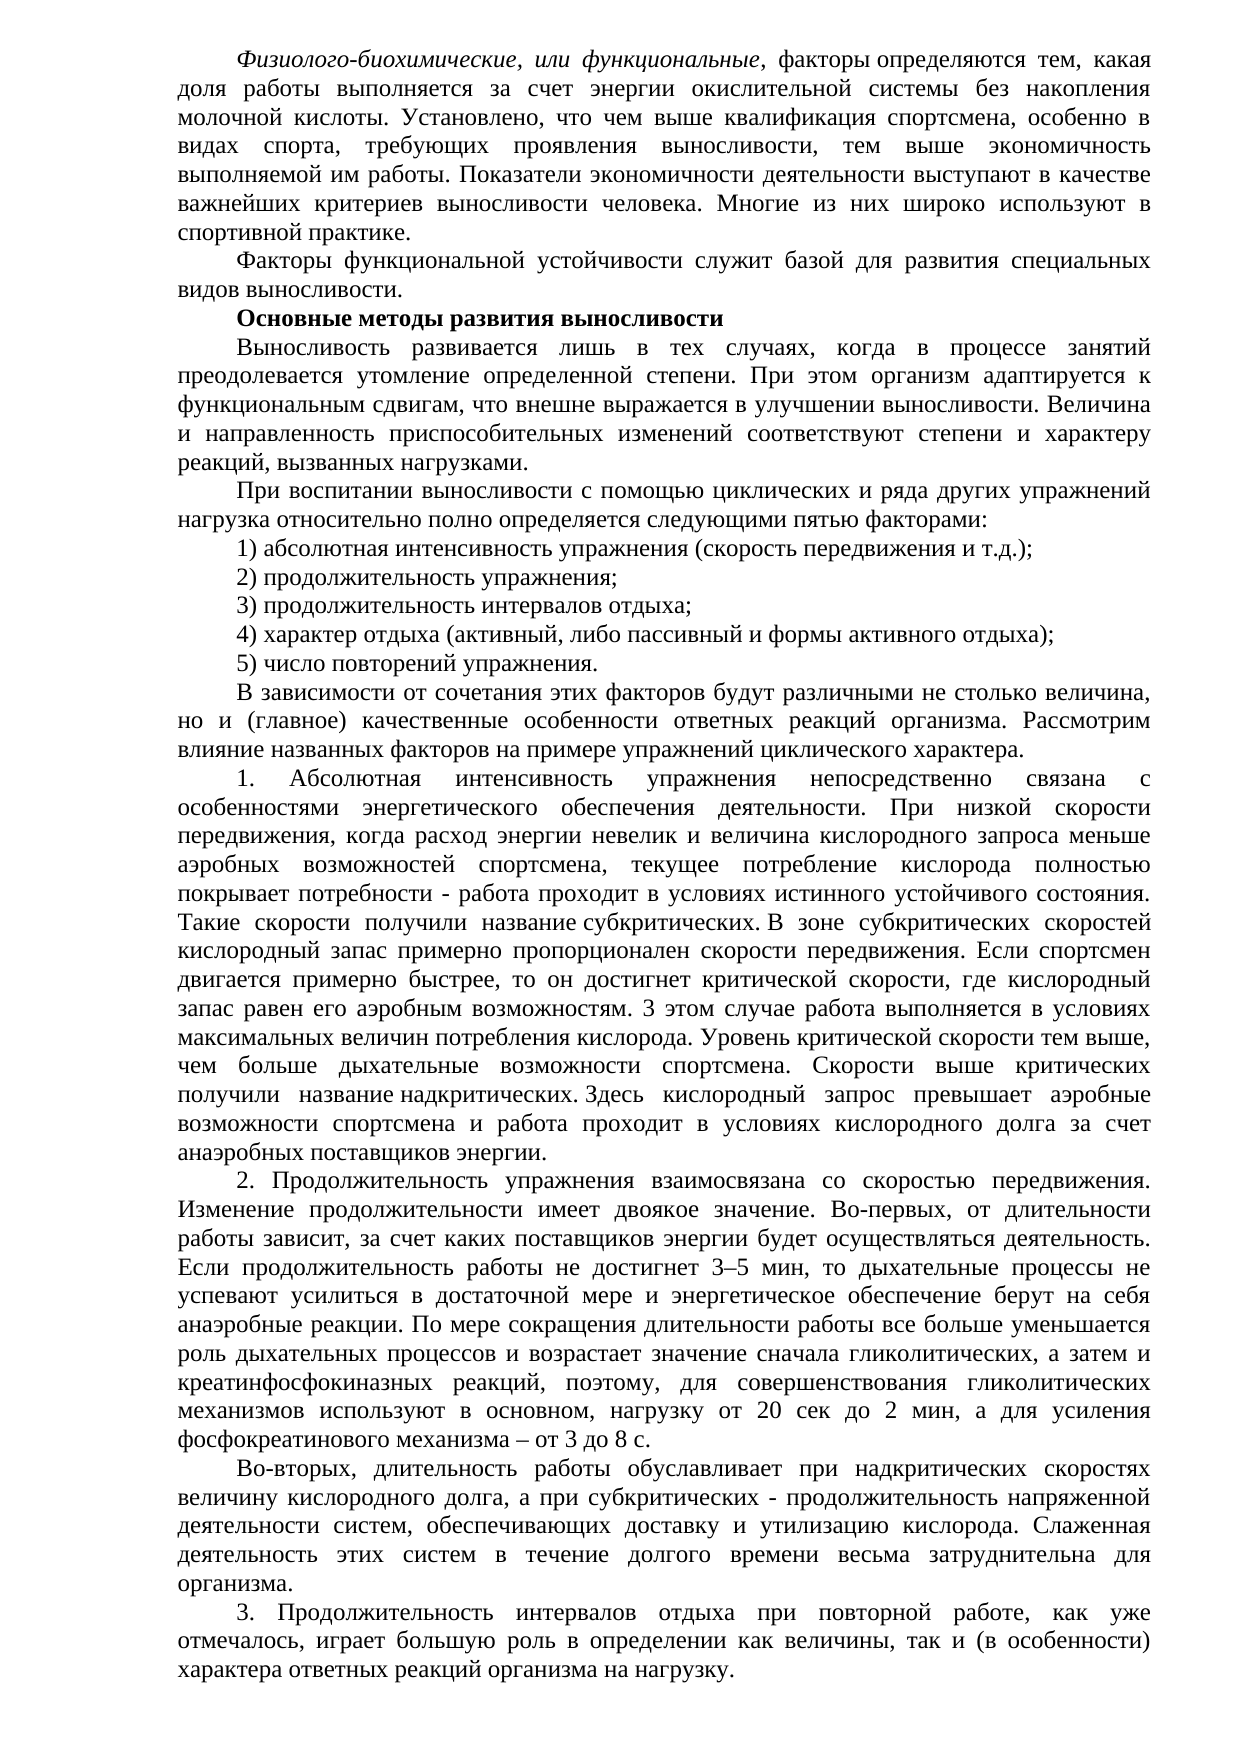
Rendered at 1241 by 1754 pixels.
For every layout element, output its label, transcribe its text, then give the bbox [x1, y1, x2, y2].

text Основные методы развития выносливости [177, 303, 1152, 332]
text Факторы функциональной устойчивости служит базой для развития специальных видов выносливости. [177, 246, 1152, 303]
text 3. Продолжительность интервалов отдыха при повторной работе, как уже отмечалось, играет большую роль в определении как величины, так и (в особенности) характера ответных реакций организма на нагрузку. [177, 1597, 1152, 1683]
text В зависимости от сочетания этих факторов будут различными не столько величина, но и (главное) качественные особенности ответных реакций организма. Рассмотрим влияние названных факторов на примере упражнений циклического характера. [177, 677, 1152, 763]
text Во-вторых, длительность работы обуславливает при надкритических скоростях величину кислородного долга, а при субкритических - продолжительность напряженной деятельности систем, обеспечивающих доставку и утилизацию кислорода. Слаженная деятельность этих систем в течение долгого времени весьма затруднительна для организма. [177, 1453, 1152, 1597]
text 3) продолжительность интервалов отдыха; [177, 591, 1152, 619]
text 1) абсолютная интенсивность упражнения (скорость передвижения и т.д.); [177, 533, 1152, 562]
text Физиолого-биохимические, или функциональные, факторы определяются тем, какая доля работы выполняется за счет энергии окислительной системы без накопления молочной кислоты. Установлено, что чем выше квалификация спортсмена, особенно в видах спорта, требующих проявления выносливости, тем выше экономичность выполняемой им работы. Показатели экономичности деятельности выступают в качестве важнейших критериев выносливости человека. Многие из них широко используют в спортивной практике. [177, 44, 1152, 246]
text 5) число повторений упражнения. [177, 648, 1152, 677]
text При воспитании выносливости с помощью циклических и ряда других упражнений нагрузка относительно полно определяется следующими пятью факторами: [177, 476, 1152, 533]
text Выносливость развивается лишь в тех случаях, когда в процессе занятий преодолевается утомление определенной степени. При этом организм адаптируется к функциональным сдвигам, что внешне выражается в улучшении выносливости. Величина и направленность приспособительных изменений соответствуют степени и характеру реакций, вызванных нагрузками. [177, 332, 1152, 476]
text 2) продолжительность упражнения; [177, 562, 1152, 591]
text 2. Продолжительность упражнения взаимосвязана со скоростью передвижения. Изменение продолжительности имеет двоякое значение. Во-первых, от длительности работы зависит, за счет каких поставщиков энергии будет осуществляться деятельность. Если продолжительность работы не достигнет 3–5 мин, то дыхательные процессы не успевают усилиться в достаточной мере и энергетическое обеспечение берут на себя анаэробные реакции. По мере сокращения длительности работы все больше уменьшается роль дыхательных процессов и возрастает значение сначала гликолитических, а затем и креатинфосфокиназных реакций, поэтому, для совершенствования гликолитических механизмов используют в основном, нагрузку от 20 сек до 2 мин, а для усиления фосфокреатинового механизма – от 3 до 8 с. [177, 1166, 1152, 1453]
text 4) характер отдыха (активный, либо пассивный и формы активного отдыха); [177, 619, 1152, 648]
text 1. Абсолютная интенсивность упражнения непосредственно связана с особенностями энергетического обеспечения деятельности. При низкой скорости передвижения, когда расход энергии невелик и величина кислородного запроса меньше аэробных возможностей спортсмена, текущее потребление кислорода полностью покрывает потребности - работа проходит в условиях истинного устойчивого состояния. Такие скорости получили название субкритических. В зоне субкритических скоростей кислородный запас примерно пропорционален скорости передвижения. Если спортсмен двигается примерно быстрее, то он достигнет критической скорости, где кислородный запас равен его аэробным возможностям. 3 этом случае работа выполняется в условиях максимальных величин потребления кислорода. Уровень критической скорости тем выше, чем больше дыхательные возможности спортсмена. Скорости выше критических получили название надкритических. Здесь кислородный запрос превышает аэробные возможности спортсмена и работа проходит в условиях кислородного долга за счет анаэробных поставщиков энергии. [177, 763, 1152, 1166]
